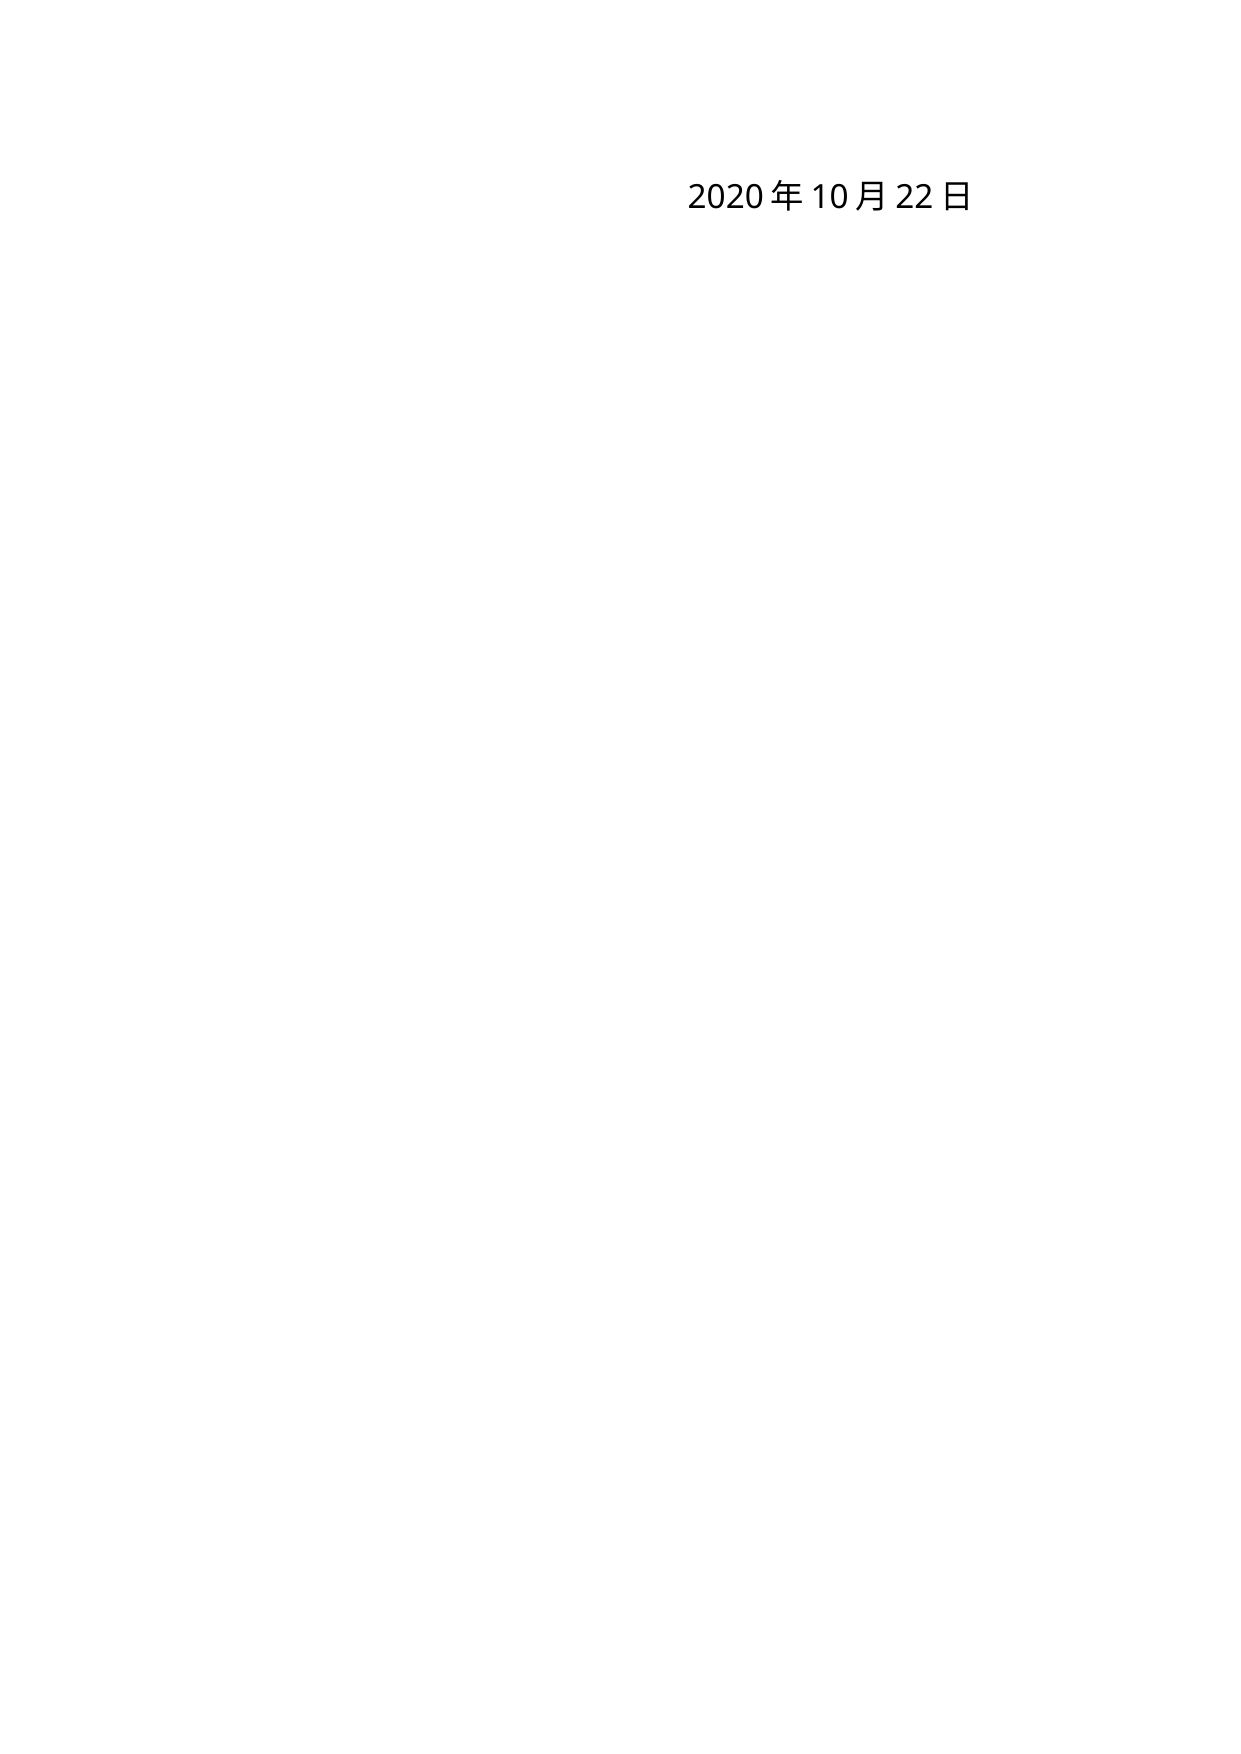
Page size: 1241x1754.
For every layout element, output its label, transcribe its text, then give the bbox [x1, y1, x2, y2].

text 2020年10月22日 [187, 162, 1053, 227]
